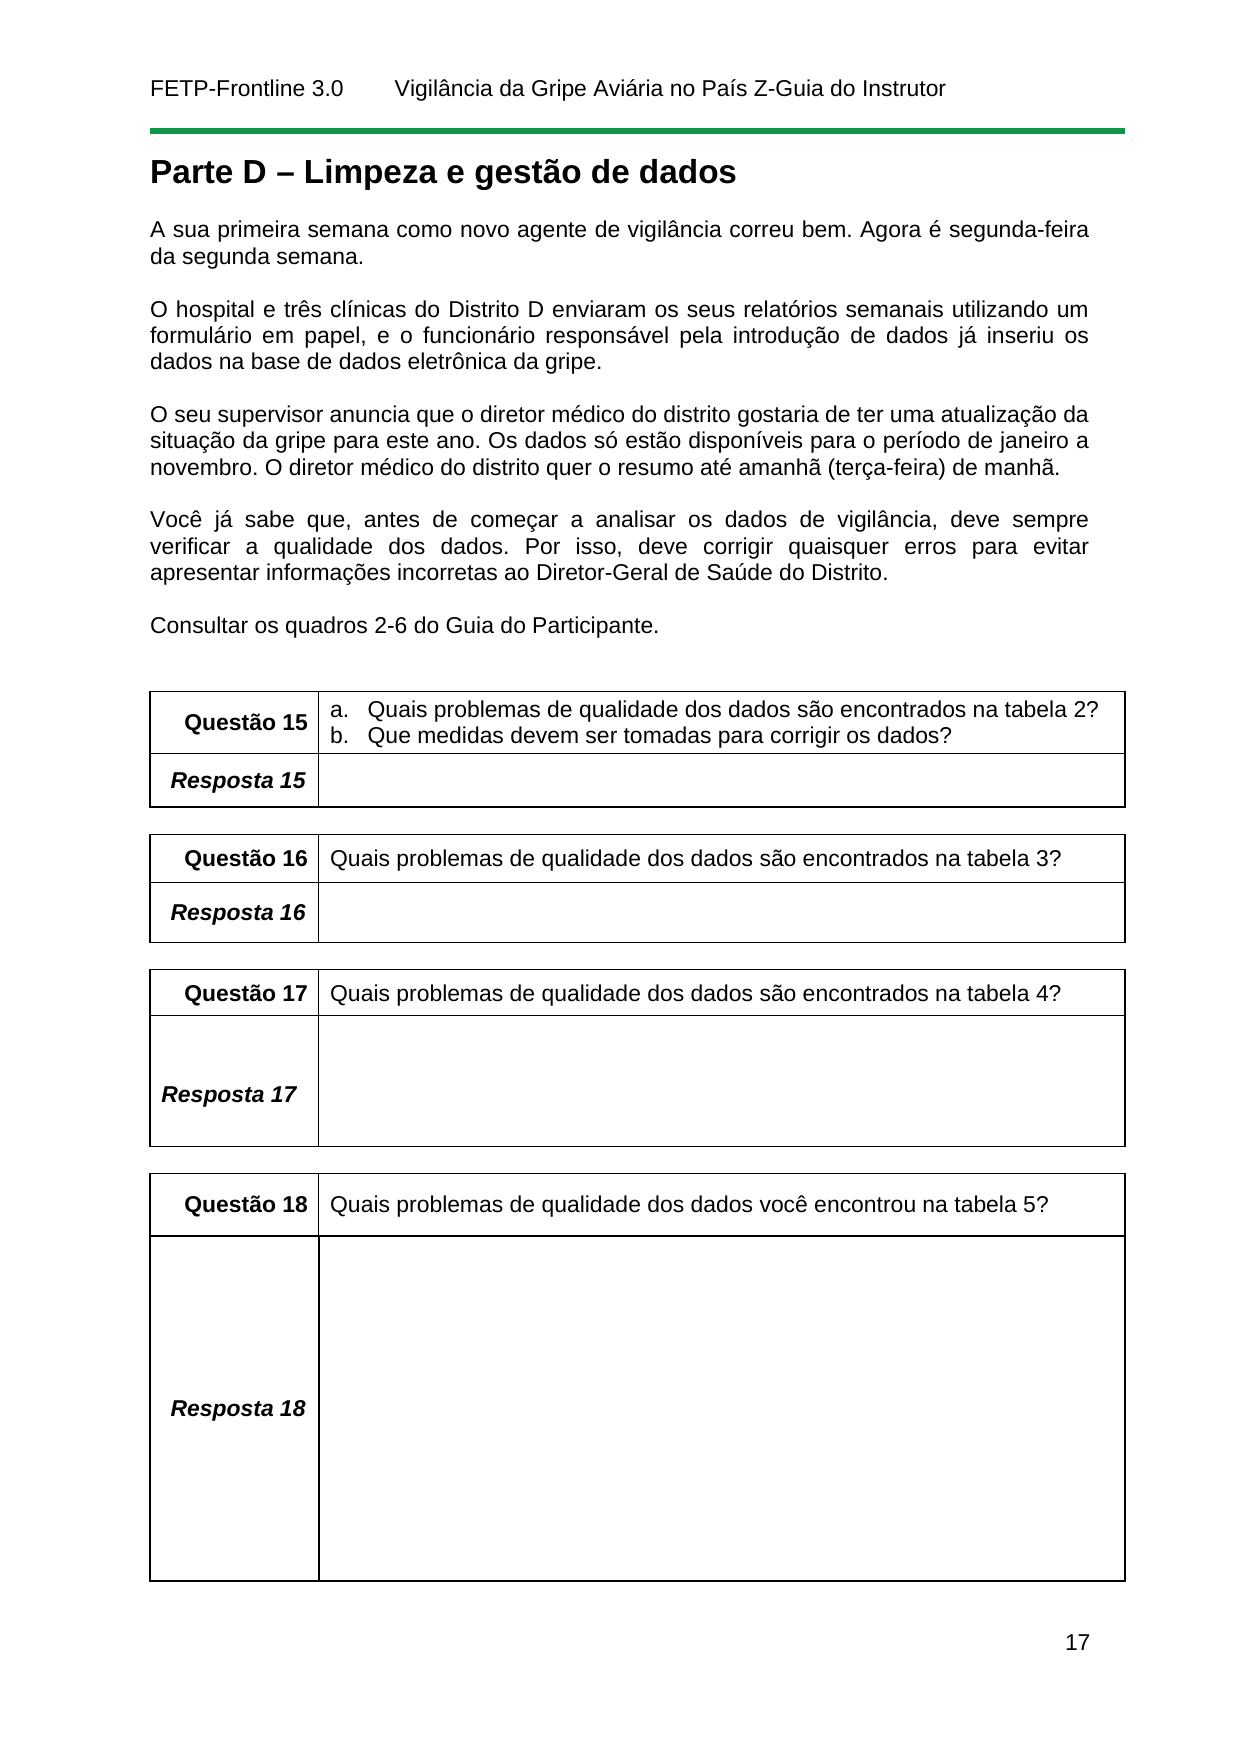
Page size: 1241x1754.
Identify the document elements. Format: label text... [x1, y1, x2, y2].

text Consultar os quadros 2-6 do Guia do Participante. [150, 612, 1090, 638]
table_header Questão 18 [151, 1174, 318, 1235]
table_header Questão 16 [151, 835, 318, 882]
text O hospital e três clínicas do Distrito D enviaram os seus relatórios semanais utilizando um formulário em papel, e o funcionário responsável pela introdução de dados já inseriu os dados na base de dados eletrônica da gripe. [150, 296, 1090, 374]
table_cell [319, 754, 1124, 806]
table_cell Resposta 15 [151, 754, 318, 806]
table_header Quais problemas de qualidade dos dados são encontrados na tabela 4? [319, 970, 1124, 1015]
table_cell Resposta 18 [151, 1237, 318, 1579]
text A sua primeira semana como novo agente de vigilância correu bem. Agora é segunda-feira da segunda semana. [150, 216, 1090, 269]
table_header Quais problemas de qualidade dos dados você encontrou na tabela 5? [319, 1174, 1124, 1235]
text Você já sabe que, antes de começar a analisar os dados de vigilância, deve sempre verificar a qualidade dos dados. Por isso, deve corrigir quaisquer erros para evitar apresentar informações incorretas ao Diretor-Geral de Saúde do Distrito. [150, 506, 1090, 585]
table_cell Resposta 16 [151, 883, 318, 942]
table_cell [319, 1016, 1124, 1146]
table_header Questão 15 [151, 692, 318, 753]
text Parte D – Limpeza e gestão de dados [150, 152, 1090, 190]
table_header Questão 17 [151, 970, 318, 1015]
table_cell [320, 1237, 1124, 1579]
text O seu supervisor anuncia que o diretor médico do distrito gostaria de ter uma atualização da situação da gripe para este ano. Os dados só estão disponíveis para o período de janeiro a novembro. O diretor médico do distrito quer o resumo até amanhã (terça-feira) de manhã. [150, 401, 1090, 480]
table_header Quais problemas de qualidade dos dados são encontrados na tabela 2? Que medidas devem ser tomadas para corrigir os dados? [319, 692, 1124, 753]
table_cell [319, 883, 1124, 942]
table_cell Resposta 17 [151, 1016, 318, 1146]
table_header Quais problemas de qualidade dos dados são encontrados na tabela 3? [319, 835, 1124, 882]
